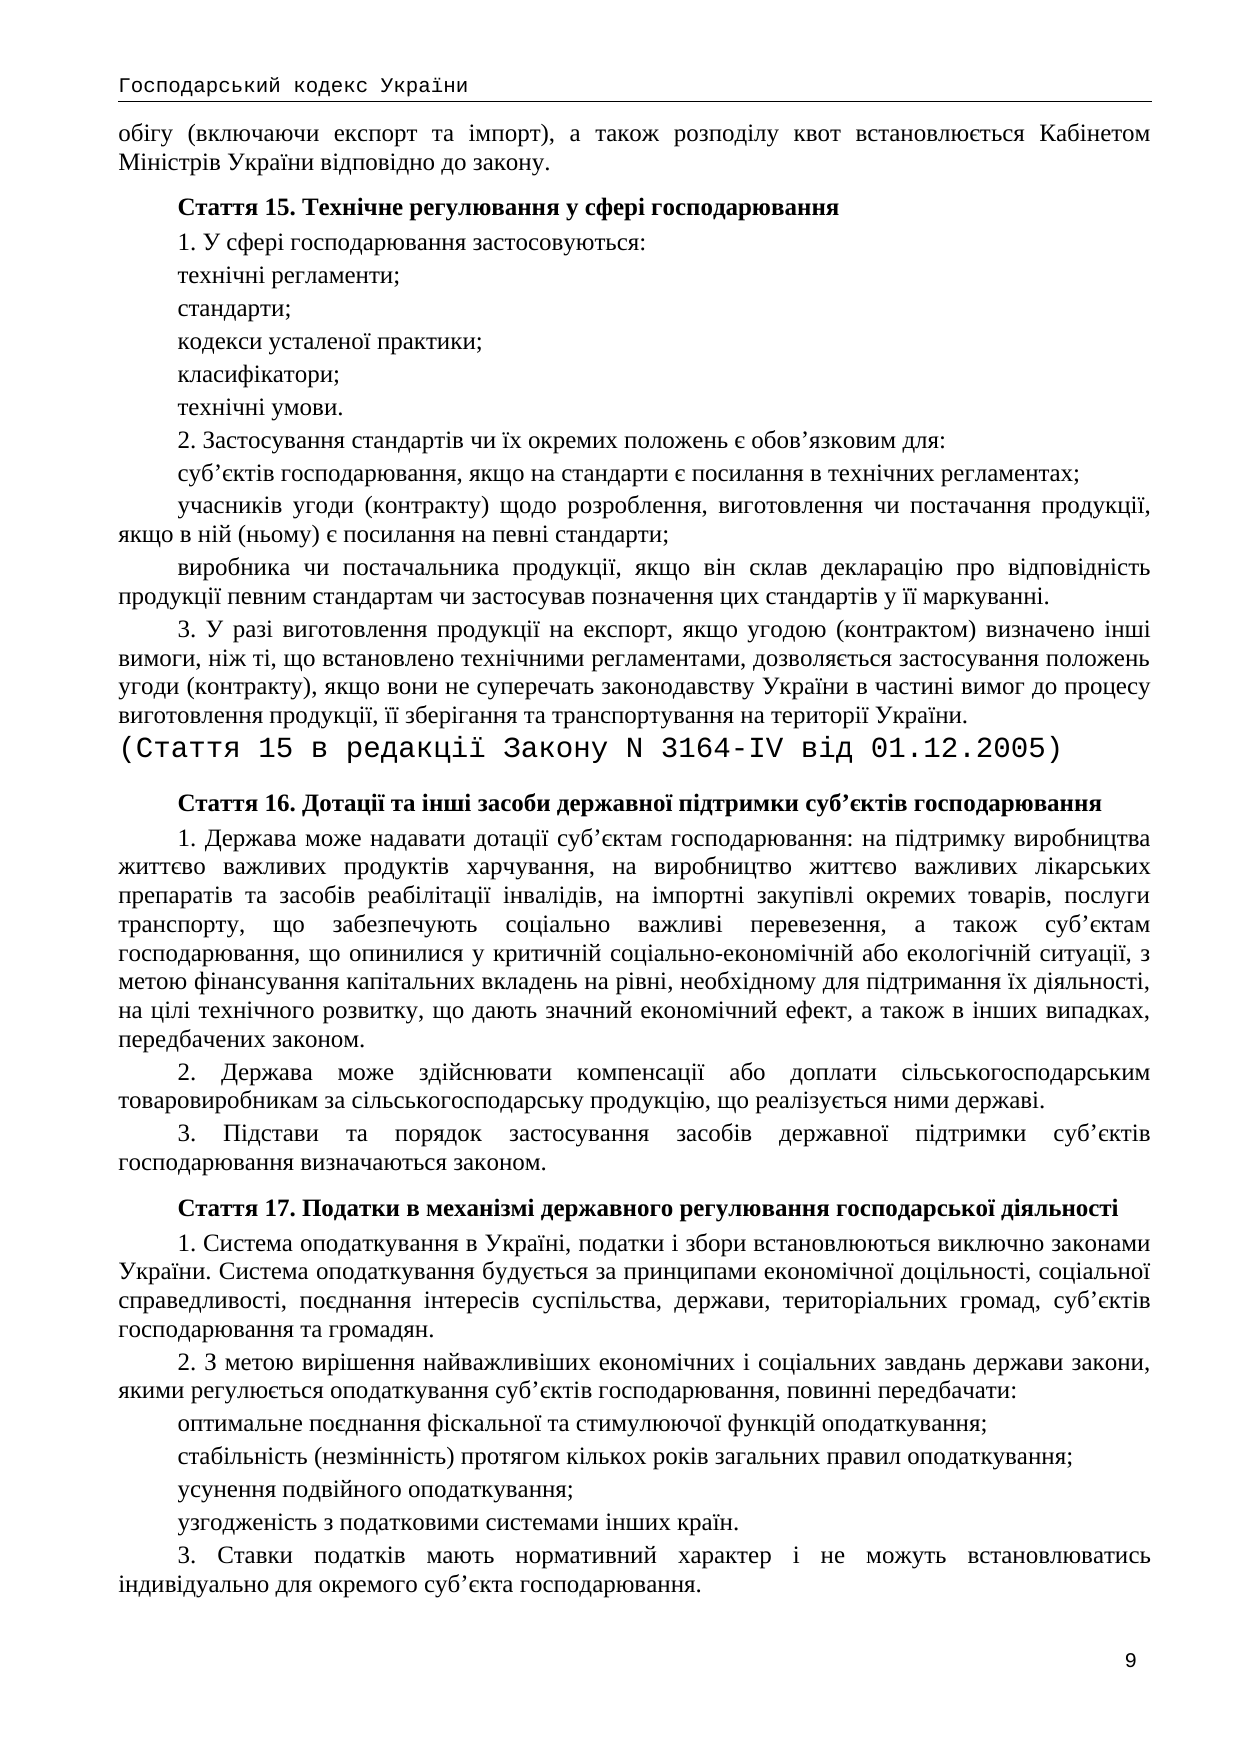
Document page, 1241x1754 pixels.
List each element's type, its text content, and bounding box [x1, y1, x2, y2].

text стабільність (незмінність) протягом кількох років загальних правил оподаткування; [118, 1441, 1152, 1470]
text 2. Застосування стандартів чи їх окремих положень є обов’язковим для: [118, 425, 1152, 453]
text 2. Держава може здійснювати компенсації або доплати сільськогосподарським товаровиробникам за сільськогосподарську продукцію, що реалізується ними державі. [118, 1057, 1152, 1114]
text суб’єктів господарювання, якщо на стандарти є посилання в технічних регламентах; [118, 458, 1152, 486]
text 3. Підстави та порядок застосування засобів державної підтримки суб’єктів господарювання визначаються законом. [118, 1118, 1152, 1176]
subtitle Стаття 15. Технічне регулювання у сфері господарювання [177, 192, 1152, 221]
text 1. Система оподаткування в Україні, податки і збори встановлюються виключно законами України. Система оподаткування будується за принципами економічної доцільності, соціальної справедливості, поєднання інтересів суспільства, держави, територіальних громад, суб’єктів господарювання та громадян. [118, 1228, 1152, 1343]
text оптимальне поєднання фіскальної та стимулюючої функцій оподаткування; [118, 1408, 1152, 1437]
text (Стаття 15 в редакції Закону N 3164-IV від 01.12.2005) [118, 733, 1152, 766]
text усунення подвійного оподаткування; [118, 1474, 1152, 1503]
text класифікатори; [118, 359, 1152, 388]
text 3. Ставки податків мають нормативний характер і не можуть встановлюватись індивідуально для окремого суб’єкта господарювання. [118, 1540, 1152, 1598]
text технічні умови. [118, 392, 1152, 421]
subtitle Стаття 16. Дотації та інші засоби державної підтримки суб’єктів господарювання [177, 788, 1152, 816]
text учасників угоди (контракту) щодо розроблення, виготовлення чи постачання продукції, якщо в ній (ньому) є посилання на певні стандарти; [118, 491, 1152, 548]
text 3. У разі виготовлення продукції на експорт, якщо угодою (контрактом) визначено інші вимоги, ніж ті, що встановлено технічними регламентами, дозволяється застосування положень угоди (контракту), якщо вони не суперечать законодавству України в частині вимог до процесу виготовлення продукції, її зберігання та транспортування на території України. [118, 614, 1152, 729]
text виробника чи постачальника продукції, якщо він склав декларацію про відповідність продукції певним стандартам чи застосував позначення цих стандартів у її маркуванні. [118, 552, 1152, 610]
text узгодженість з податковими системами інших країн. [118, 1507, 1152, 1536]
text стандарти; [118, 293, 1152, 322]
text технічні регламенти; [118, 260, 1152, 289]
text 1. У сфері господарювання застосовуються: [118, 227, 1152, 256]
text 2. З метою вирішення найважливіших економічних і соціальних завдань держави закони, якими регулюється оподаткування суб’єктів господарювання, повинні передбачати: [118, 1347, 1152, 1404]
subtitle Стаття 17. Податки в механізмі державного регулювання господарської діяльності [177, 1193, 1152, 1221]
text 1. Держава може надавати дотації суб’єктам господарювання: на підтримку виробництва життєво важливих продуктів харчування, на виробництво життєво важливих лікарських препаратів та засобів реабілітації інвалідів, на імпортні закупівлі окремих товарів, послуги транспорту, що забезпечують соціально важливі перевезення, а також суб’єктам господарювання, що опинилися у критичній соціально-економічній або екологічній ситуації, з метою фінансування капітальних вкладень на рівні, необхідному для підтримання їх діяльності, на цілі технічного розвитку, що дають значний економічний ефект, а також в інших випадках, передбачених законом. [118, 823, 1152, 1053]
text кодекси усталеної практики; [118, 326, 1152, 355]
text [118, 118, 1152, 176]
